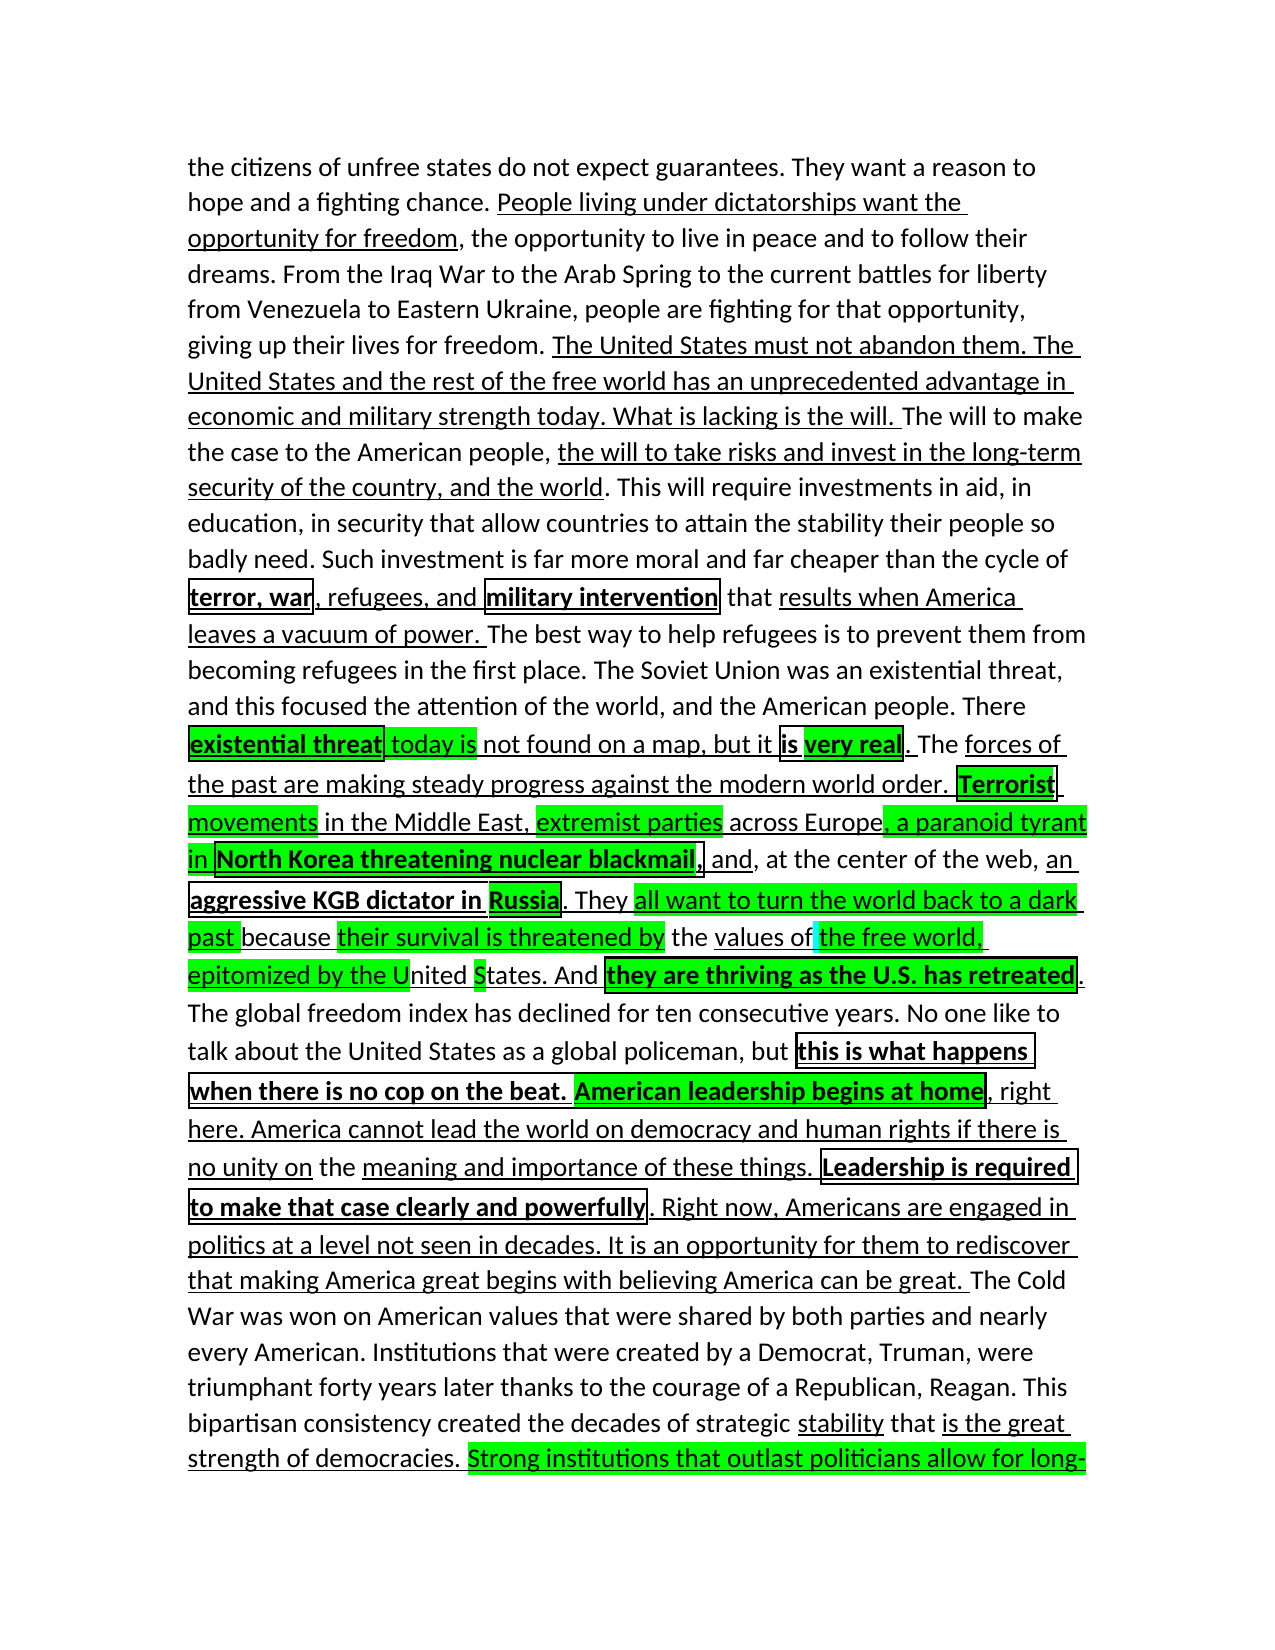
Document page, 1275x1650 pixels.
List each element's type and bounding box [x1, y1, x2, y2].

text [187, 150, 1087, 833]
text [187, 834, 1087, 1475]
